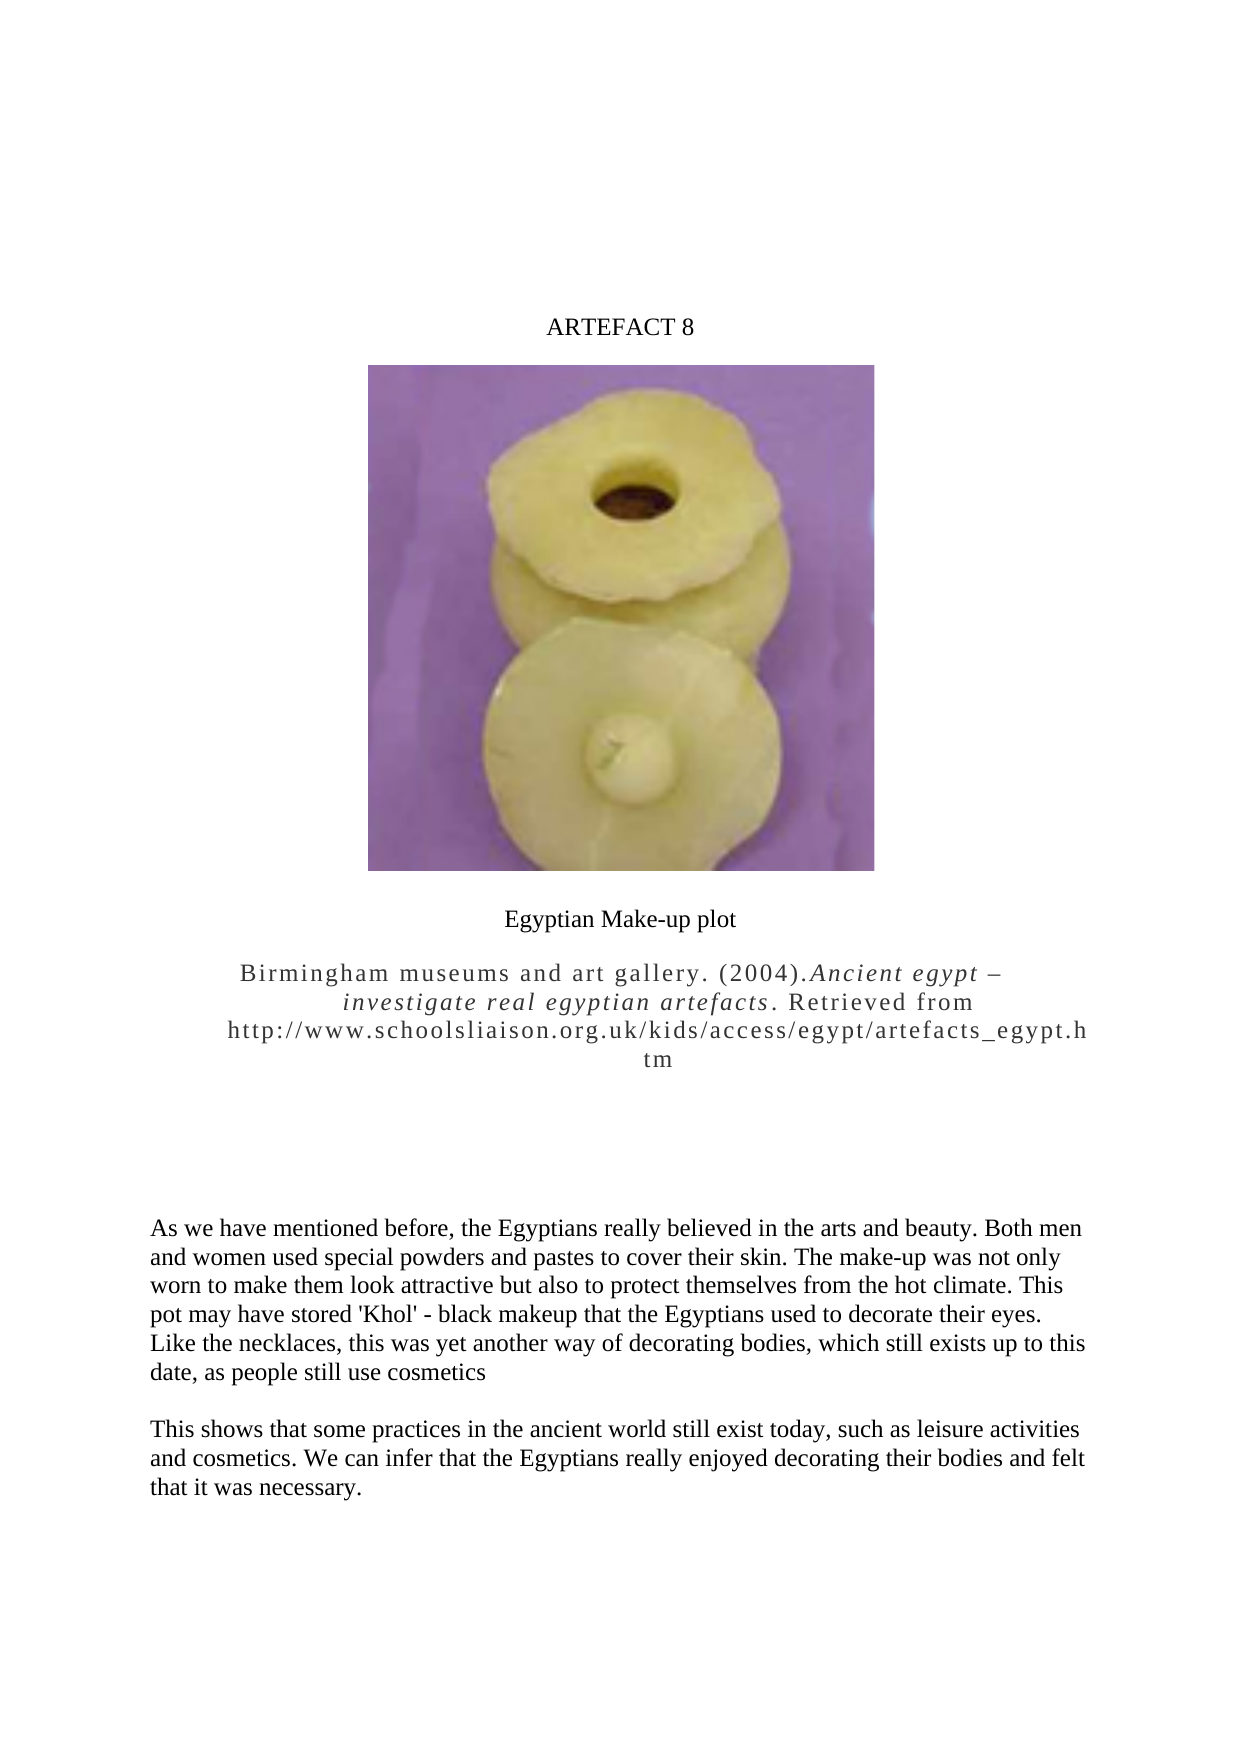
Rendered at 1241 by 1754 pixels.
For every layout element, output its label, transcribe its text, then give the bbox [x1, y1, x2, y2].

text This shows that some practices in the ancient world still exist today, such as leisure activities and cosmetics. We can infer that the Egyptians really enjoyed decorating their bodies and felt that it was necessary. [150, 1414, 1090, 1500]
text As we have mentioned before, the Egyptians really believed in the arts and beauty. Both men and women used special powders and pastes to cover their skin. The make-up was not only worn to make them look attractive but also to protect themselves from the hot climate. This pot may have stored 'Khol' - black makeup that the Egyptians used to decorate their eyes. Like the necklaces, this was yet another way of decorating bodies, which still exists up to this date, as people still use cosmetics [150, 1213, 1090, 1385]
text Birmingham museums and art gallery. (2004).Ancient egypt – [150, 958, 1090, 987]
text investigate real egyptian artefacts. Retrieved from http://www.schoolsliaison.org.uk/kids/access/egypt/artefacts_egypt.htm [225, 987, 1090, 1073]
picture [368, 365, 872, 869]
text ARTEFACT 8 [150, 312, 1090, 340]
text Egyptian Make-up plot [150, 904, 1090, 933]
